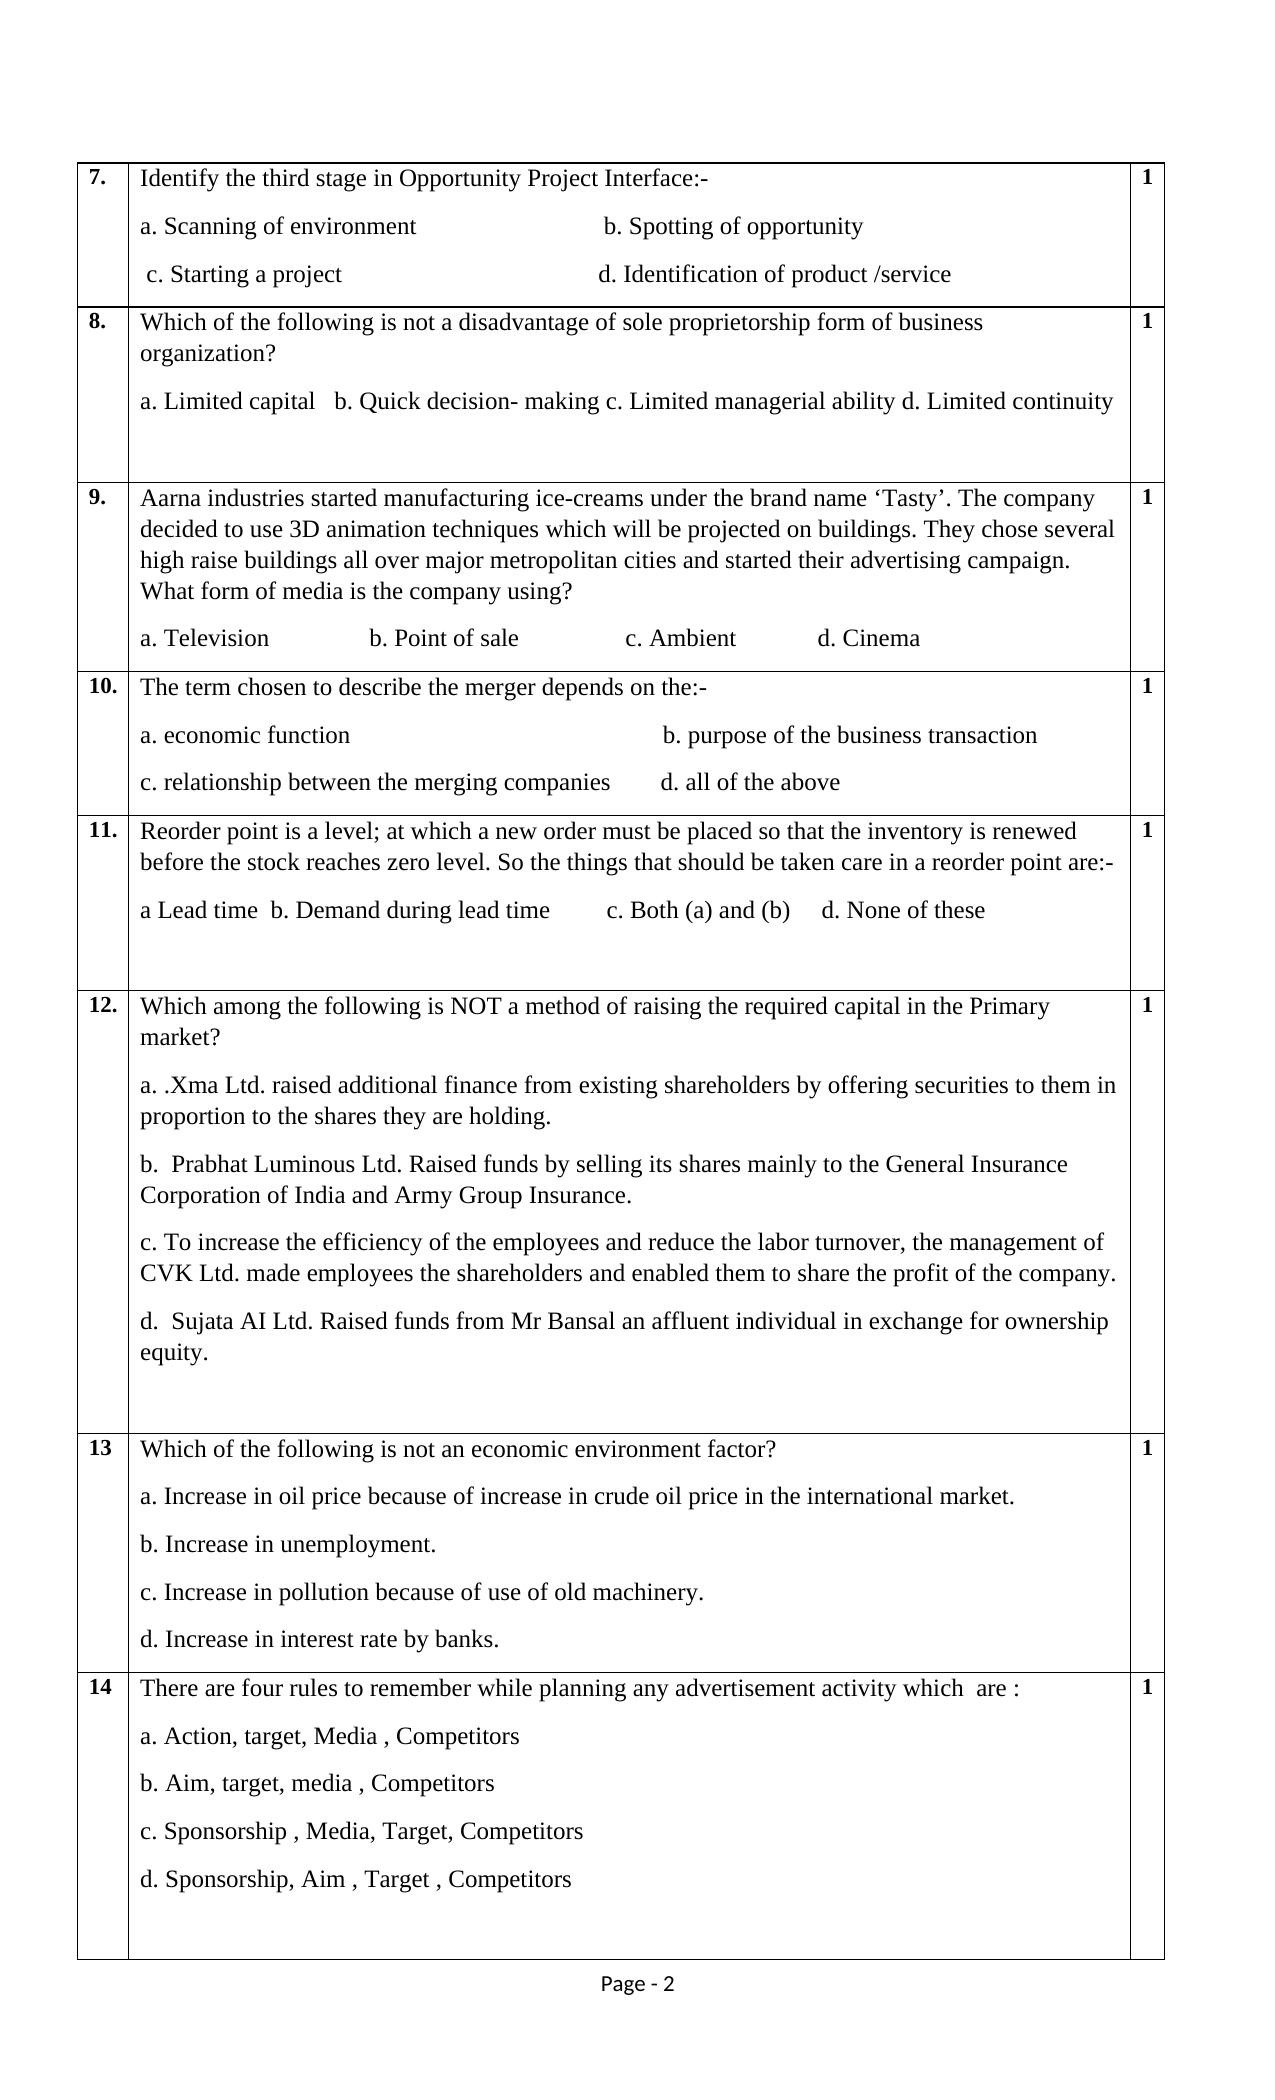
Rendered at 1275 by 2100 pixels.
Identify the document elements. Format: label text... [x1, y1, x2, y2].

table_cell 11. [78, 816, 128, 990]
table_cell 1 [1131, 308, 1164, 482]
table_cell 14 [78, 1673, 128, 1959]
table_cell 13 [78, 1434, 128, 1672]
table_cell Which of the following is not an economic environment factor? a. Increase in oil price because of increase in crude oil price in the international market. b. Increase in unemployment. c. Increase in pollution because of use of old machinery. d. Increase in interest rate by banks. [129, 1434, 1130, 1672]
table_cell 1 [1131, 816, 1164, 990]
table_cell 1 [1131, 164, 1164, 306]
table_cell 1 [1131, 1434, 1164, 1672]
table_cell The term chosen to describe the merger depends on the:- a. economic function b. purpose of the business transaction c. relationship between the merging companies d. all of the above [129, 672, 1130, 815]
table_cell 1 [1131, 1673, 1164, 1959]
table_cell 1 [1131, 991, 1164, 1433]
table_cell 9. [78, 483, 128, 671]
table_cell Aarna industries started manufacturing ice-creams under the brand name ‘Tasty’. The company decided to use 3D animation techniques which will be projected on buildings. They chose several high raise buildings all over major metropolitan cities and started their advertising campaign. What form of media is the company using? a. Television b. Point of sale c. Ambient d. Cinema [129, 483, 1130, 671]
table_cell Reorder point is a level; at which a new order must be placed so that the inventory is renewed before the stock reaches zero level. So the things that should be taken care in a reorder point are:- a Lead time b. Demand during lead time c. Both (a) and (b) d. None of these [129, 816, 1130, 990]
table_cell Which among the following is NOT a method of raising the required capital in the Primary market? a. .Xma Ltd. raised additional finance from existing shareholders by offering securities to them in proportion to the shares they are holding. b. Prabhat Luminous Ltd. Raised funds by selling its shares mainly to the General Insurance Corporation of India and Army Group Insurance. c. To increase the efficiency of the employees and reduce the labor turnover, the management of CVK Ltd. made employees the shareholders and enabled them to share the profit of the company. d. Sujata AI Ltd. Raised funds from Mr Bansal an affluent individual in exchange for ownership equity. [129, 991, 1130, 1433]
table_cell 1 [1131, 672, 1164, 815]
table_cell Identify the third stage in Opportunity Project Interface:- a. Scanning of environment b. Spotting of opportunity c. Starting a project d. Identification of product /service [129, 164, 1130, 306]
table_cell 12. [78, 991, 128, 1433]
table_cell 7. [78, 164, 128, 306]
table_cell 10. [78, 672, 128, 815]
table_cell 1 [1131, 483, 1164, 671]
table_cell Which of the following is not a disadvantage of sole proprietorship form of business organization? a. Limited capital b. Quick decision- making c. Limited managerial ability d. Limited continuity [129, 308, 1130, 482]
table_cell 8. [78, 308, 128, 482]
table_cell There are four rules to remember while planning any advertisement activity which are : a. Action, target, Media , Competitors b. Aim, target, media , Competitors c. Sponsorship , Media, Target, Competitors d. Sponsorship, Aim , Target , Competitors [129, 1673, 1130, 1959]
